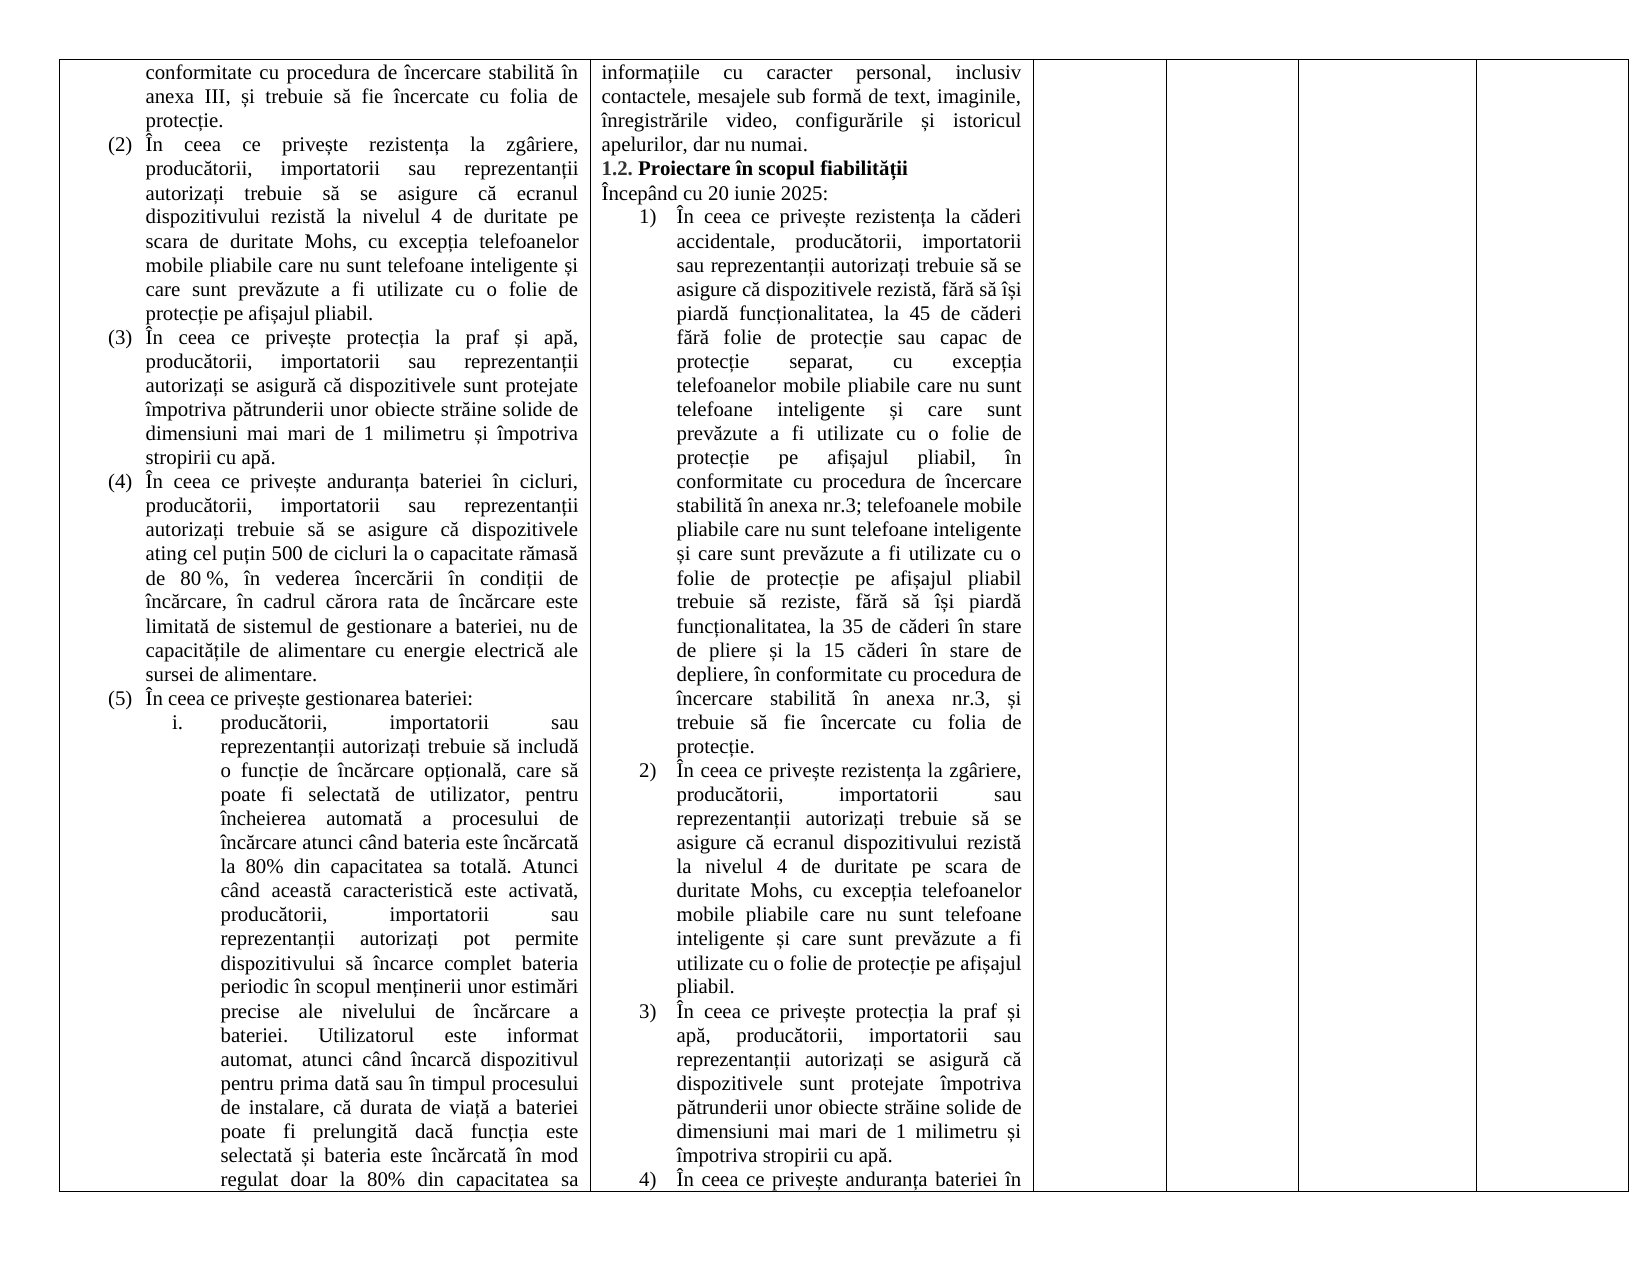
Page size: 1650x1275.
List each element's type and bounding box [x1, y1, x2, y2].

table_cell [1299, 60, 1476, 1191]
table_cell [1034, 60, 1166, 1191]
table_cell [1167, 60, 1298, 1191]
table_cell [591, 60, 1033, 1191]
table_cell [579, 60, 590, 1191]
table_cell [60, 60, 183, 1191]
table_cell [1477, 60, 1628, 1191]
